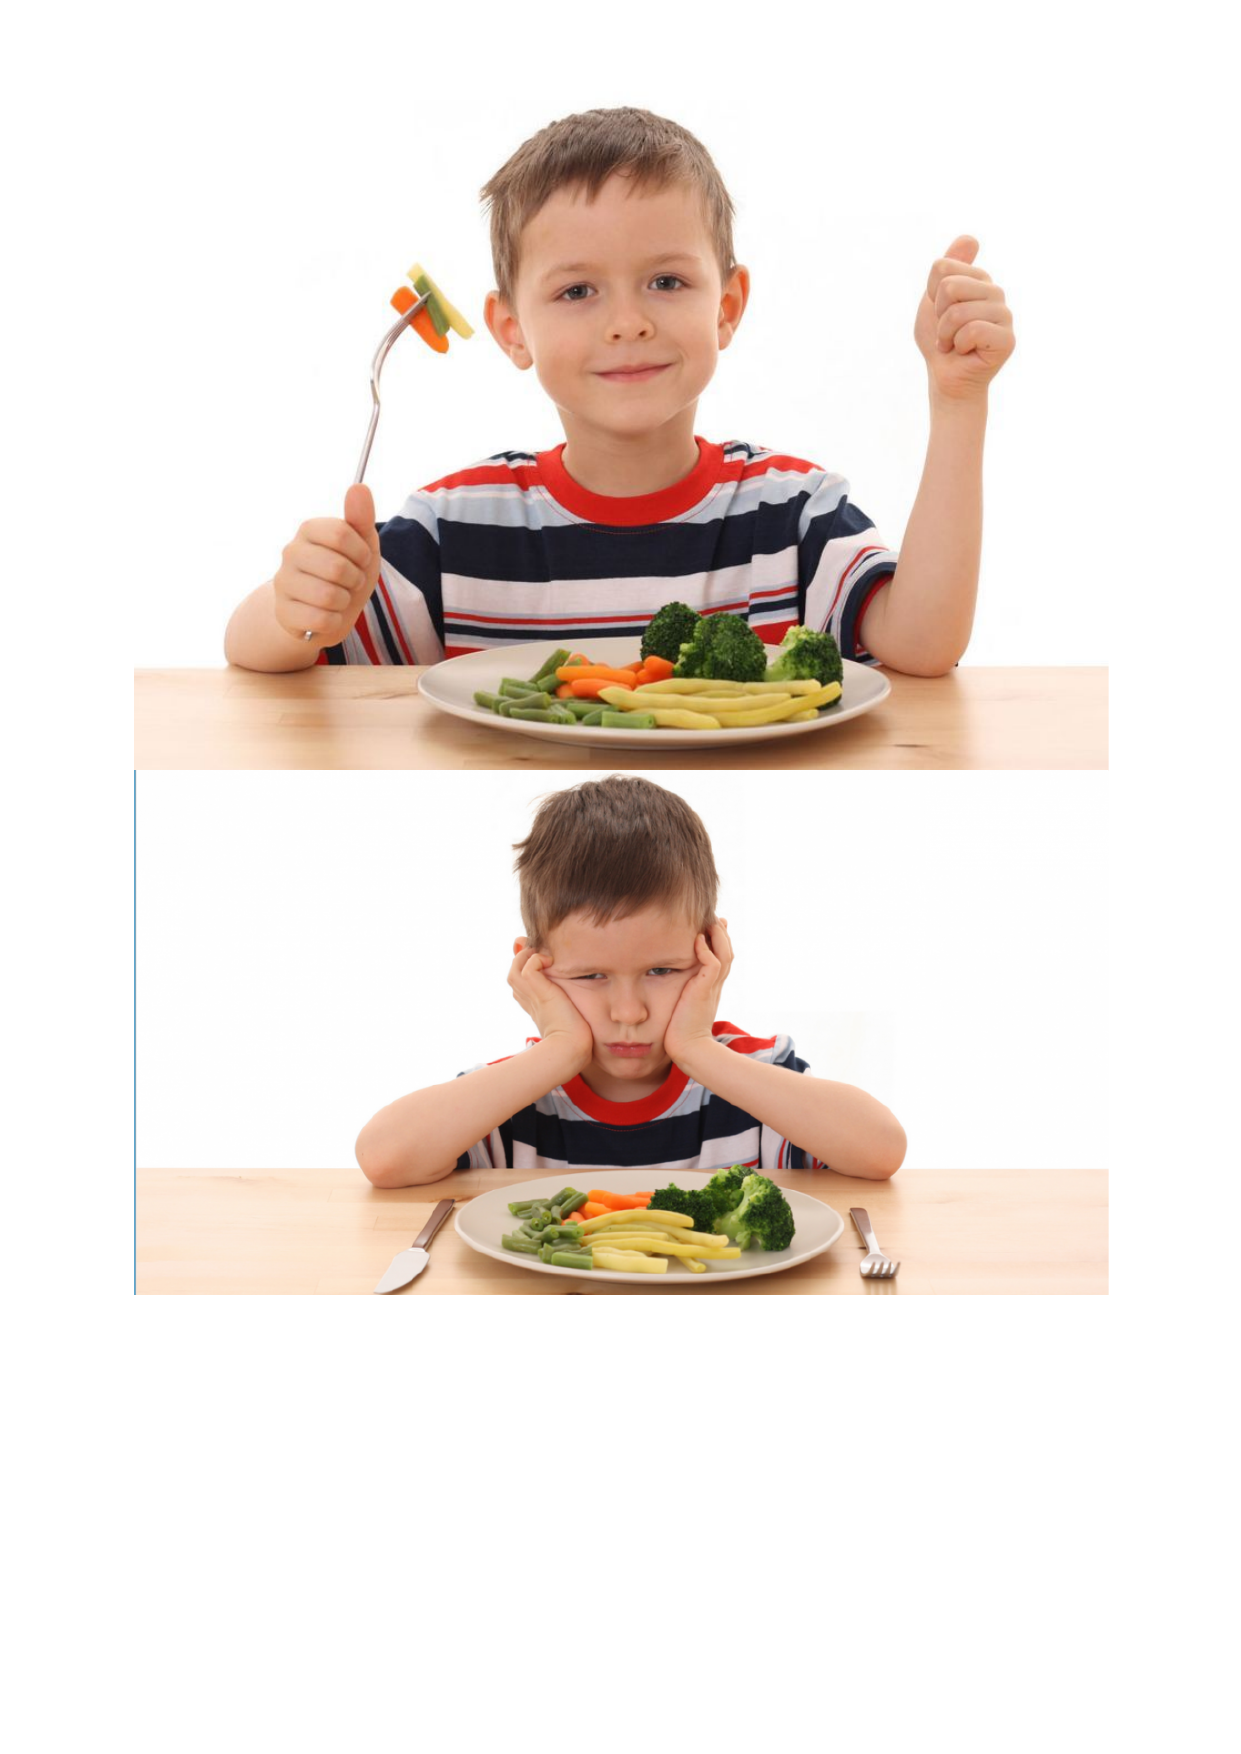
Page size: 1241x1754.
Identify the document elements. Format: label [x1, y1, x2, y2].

picture [134, 75, 1109, 1295]
